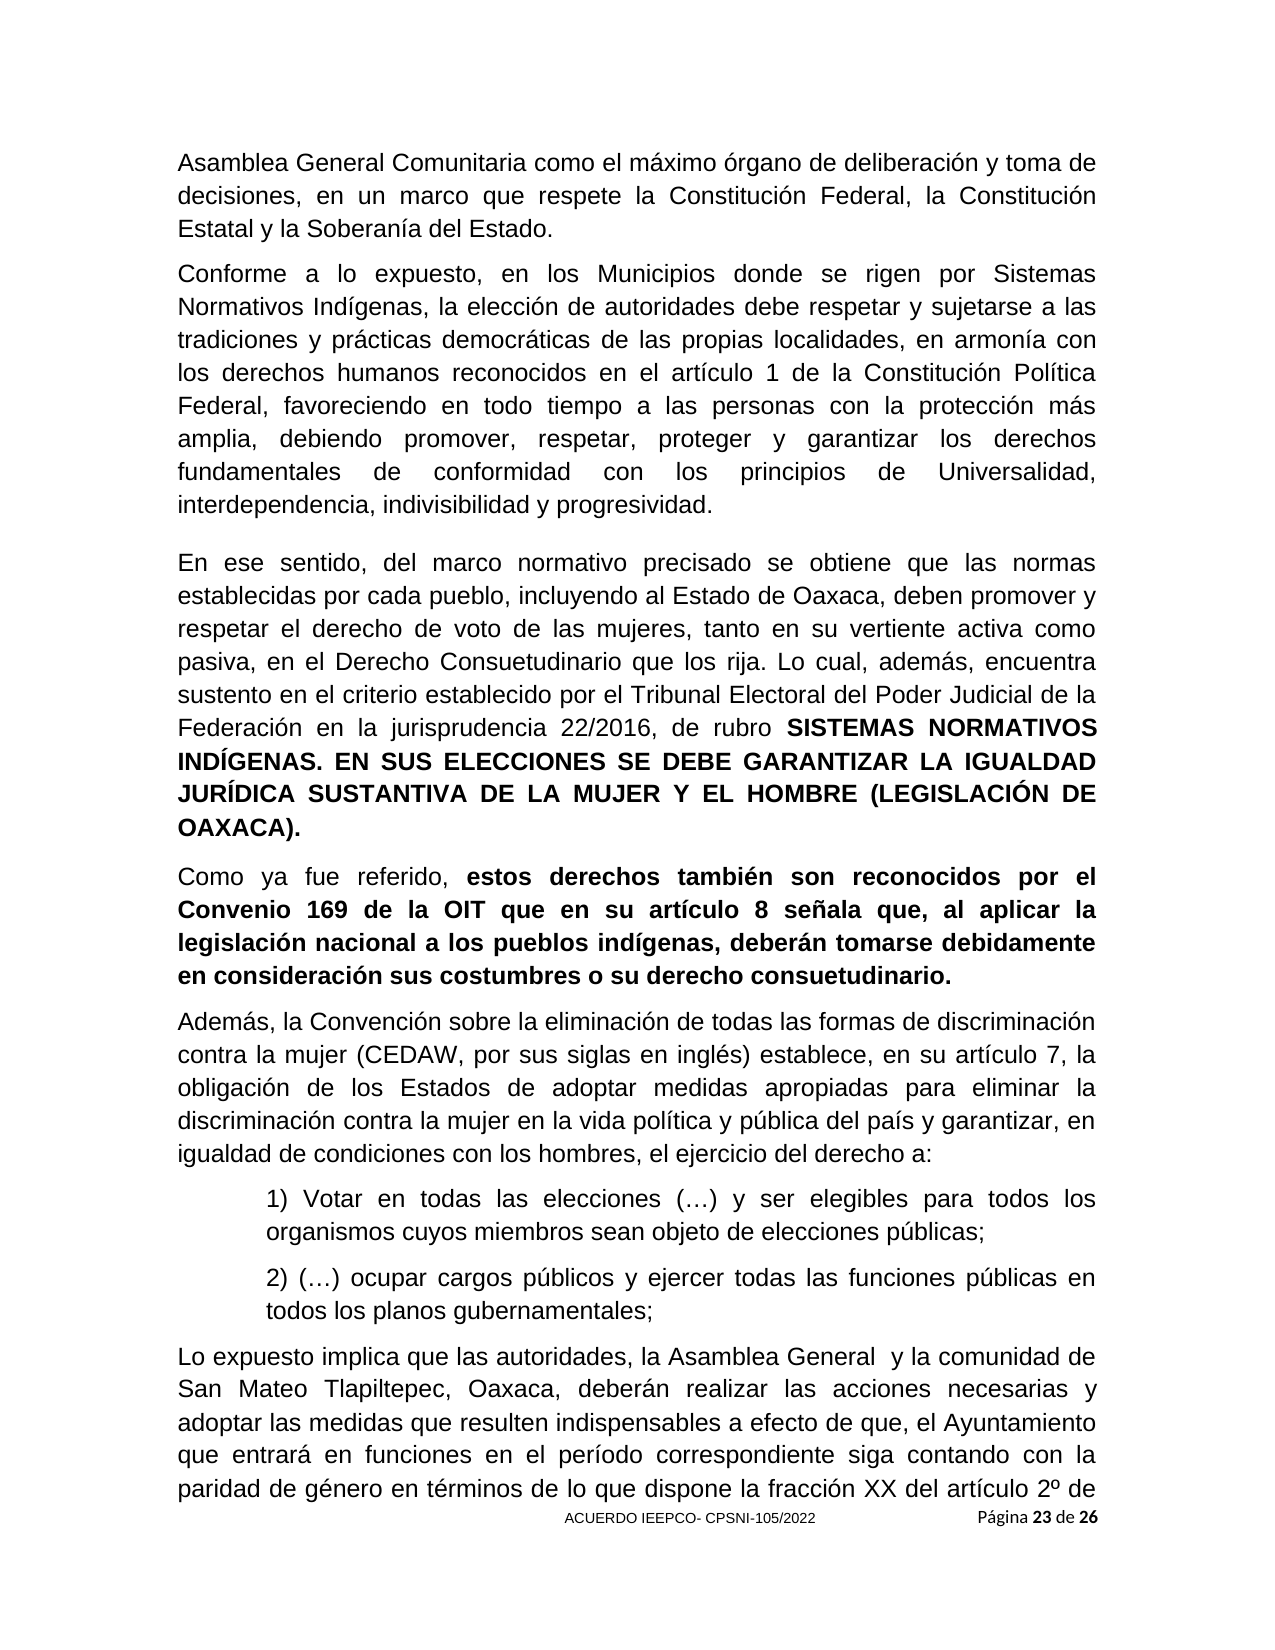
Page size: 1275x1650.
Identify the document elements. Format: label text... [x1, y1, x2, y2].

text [177, 148, 1098, 242]
text En ese sentido, del marco normativo precisado se obtiene que las normas establecidas por cada pueblo, incluyendo al Estado de Oaxaca, deben promover y respetar el derecho de voto de las mujeres, tanto en su vertiente activa como pasiva, en el Derecho Consuetudinario que los rija. Lo cual, además, encuentra sustento en el criterio establecido por el Tribunal Electoral del Poder Judicial de la Federación en la jurisprudencia 22/2016, de rubro SISTEMAS NORMATIVOS INDÍGENAS. EN SUS ELECCIONES SE DEBE GARANTIZAR LA IGUALDAD JURÍDICA SUSTANTIVA DE LA MUJER Y EL HOMBRE (LEGISLACIÓN DE OAXACA). [177, 548, 1098, 841]
text Conforme a lo expuesto, en los Municipios donde se rigen por Sistemas Normativos Indígenas, la elección de autoridades debe respetar y sujetarse a las tradiciones y prácticas democráticas de las propias localidades, en armonía con los derechos humanos reconocidos en el artículo 1 de la Constitución Política Federal, favoreciendo en todo tiempo a las personas con la protección más amplia, debiendo promover, respetar, proteger y garantizar los derechos fundamentales de conformidad con los principios de Universalidad, interdependencia, indivisibilidad y progresividad. [177, 259, 1098, 519]
text Como ya fue referido, estos derechos también son reconocidos por el Convenio 169 de la OIT que en su artículo 8 señala que, al aplicar la legislación nacional a los pueblos indígenas, deberán tomarse debidamente en consideración sus costumbres o su derecho consuetudinario. [177, 862, 1097, 990]
text 1) Votar en todas las elecciones (…) y ser elegibles para todos los organismos cuyos miembros sean objeto de elecciones públicas; [266, 1184, 1097, 1246]
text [177, 1341, 1098, 1502]
text Además, la Convención sobre la eliminación de todas las formas de discriminación contra la mujer (CEDAW, por sus siglas en inglés) establece, en su artículo 7, la obligación de los Estados de adoptar medidas apropiadas para eliminar la discriminación contra la mujer en la vida política y pública del país y garantizar, en igualdad de condiciones con los hombres, el ejercicio del derecho a: [177, 1007, 1097, 1168]
text 2) (…) ocupar cargos públicos y ejercer todas las funciones públicas en todos los planos gubernamentales; [266, 1263, 1097, 1325]
